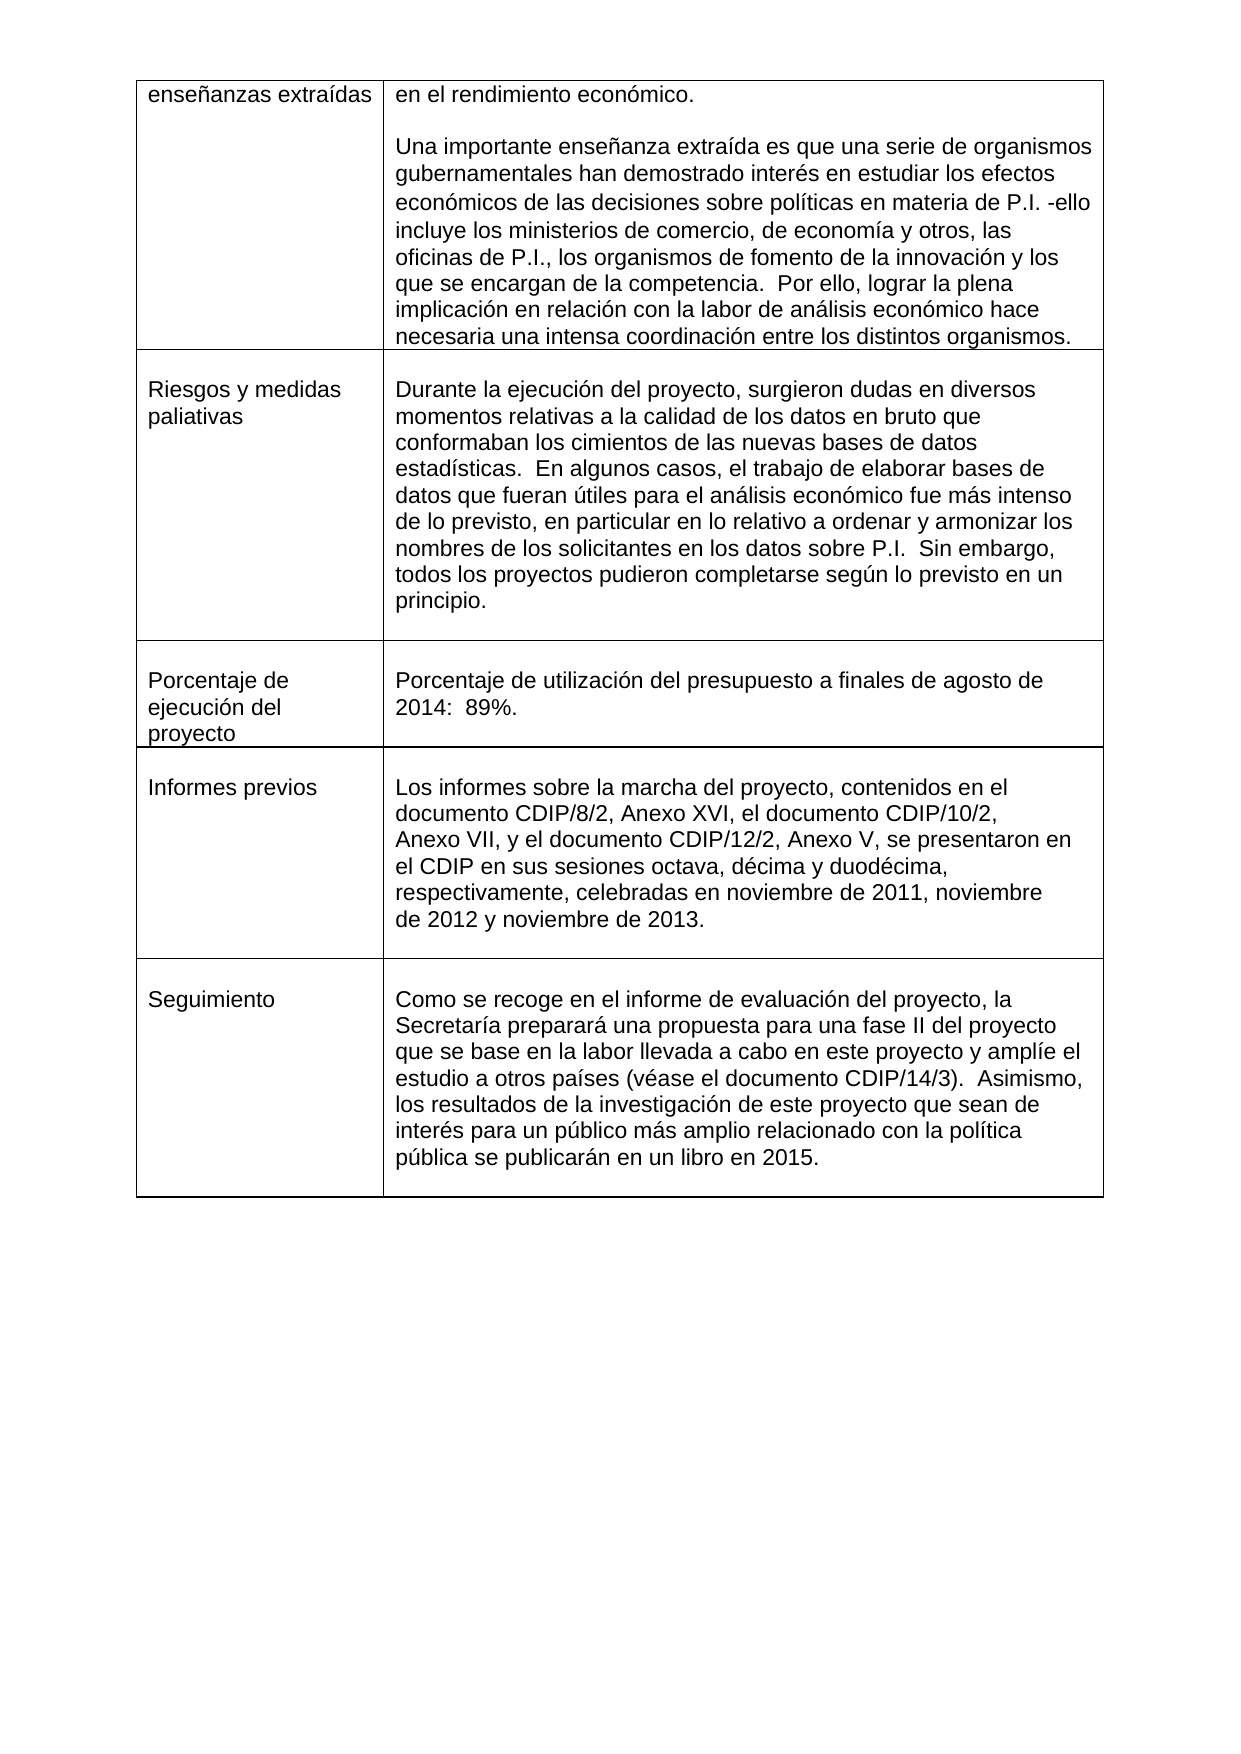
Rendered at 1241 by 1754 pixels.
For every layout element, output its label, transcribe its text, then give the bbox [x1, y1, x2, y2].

table_cell Los informes sobre la marcha del proyecto, contenidos en el documento CDIP/8/2, Anexo XVI, el documento CDIP/10/2, Anexo VII, y el documento CDIP/12/2, Anexo V, se presentaron en el CDIP en sus sesiones octava, décima y duodécima, respectivamente, celebradas en noviembre de 2011, noviembre de 2012 y noviembre de 2013. [384, 748, 1103, 958]
table_cell Seguimiento [137, 959, 383, 1196]
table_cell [137, 81, 383, 349]
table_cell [384, 81, 1103, 349]
table_cell Riesgos y medidas paliativas [137, 350, 383, 640]
table_cell Informes previos [137, 748, 383, 958]
table_cell Porcentaje de utilización del presupuesto a finales de agosto de 2014: 89%. [384, 641, 1103, 746]
table_cell Como se recoge en el informe de evaluación del proyecto, la Secretaría preparará una propuesta para una fase II del proyecto que se base en la labor llevada a cabo en este proyecto y amplíe el estudio a otros países (véase el documento CDIP/14/3). Asimismo, los resultados de la investigación de este proyecto que sean de interés para un público más amplio relacionado con la política pública se publicarán en un libro en 2015. [384, 959, 1103, 1196]
table_cell Porcentaje de ejecución del proyecto [137, 641, 383, 746]
table_cell Durante la ejecución del proyecto, surgieron dudas en diversos momentos relativas a la calidad de los datos en bruto que conformaban los cimientos de las nuevas bases de datos estadísticas. En algunos casos, el trabajo de elaborar bases de datos que fueran útiles para el análisis económico fue más intenso de lo previsto, en particular en lo relativo a ordenar y armonizar los nombres de los solicitantes en los datos sobre P.I. Sin embargo, todos los proyectos pudieron completarse según lo previsto en un principio. [384, 350, 1103, 640]
